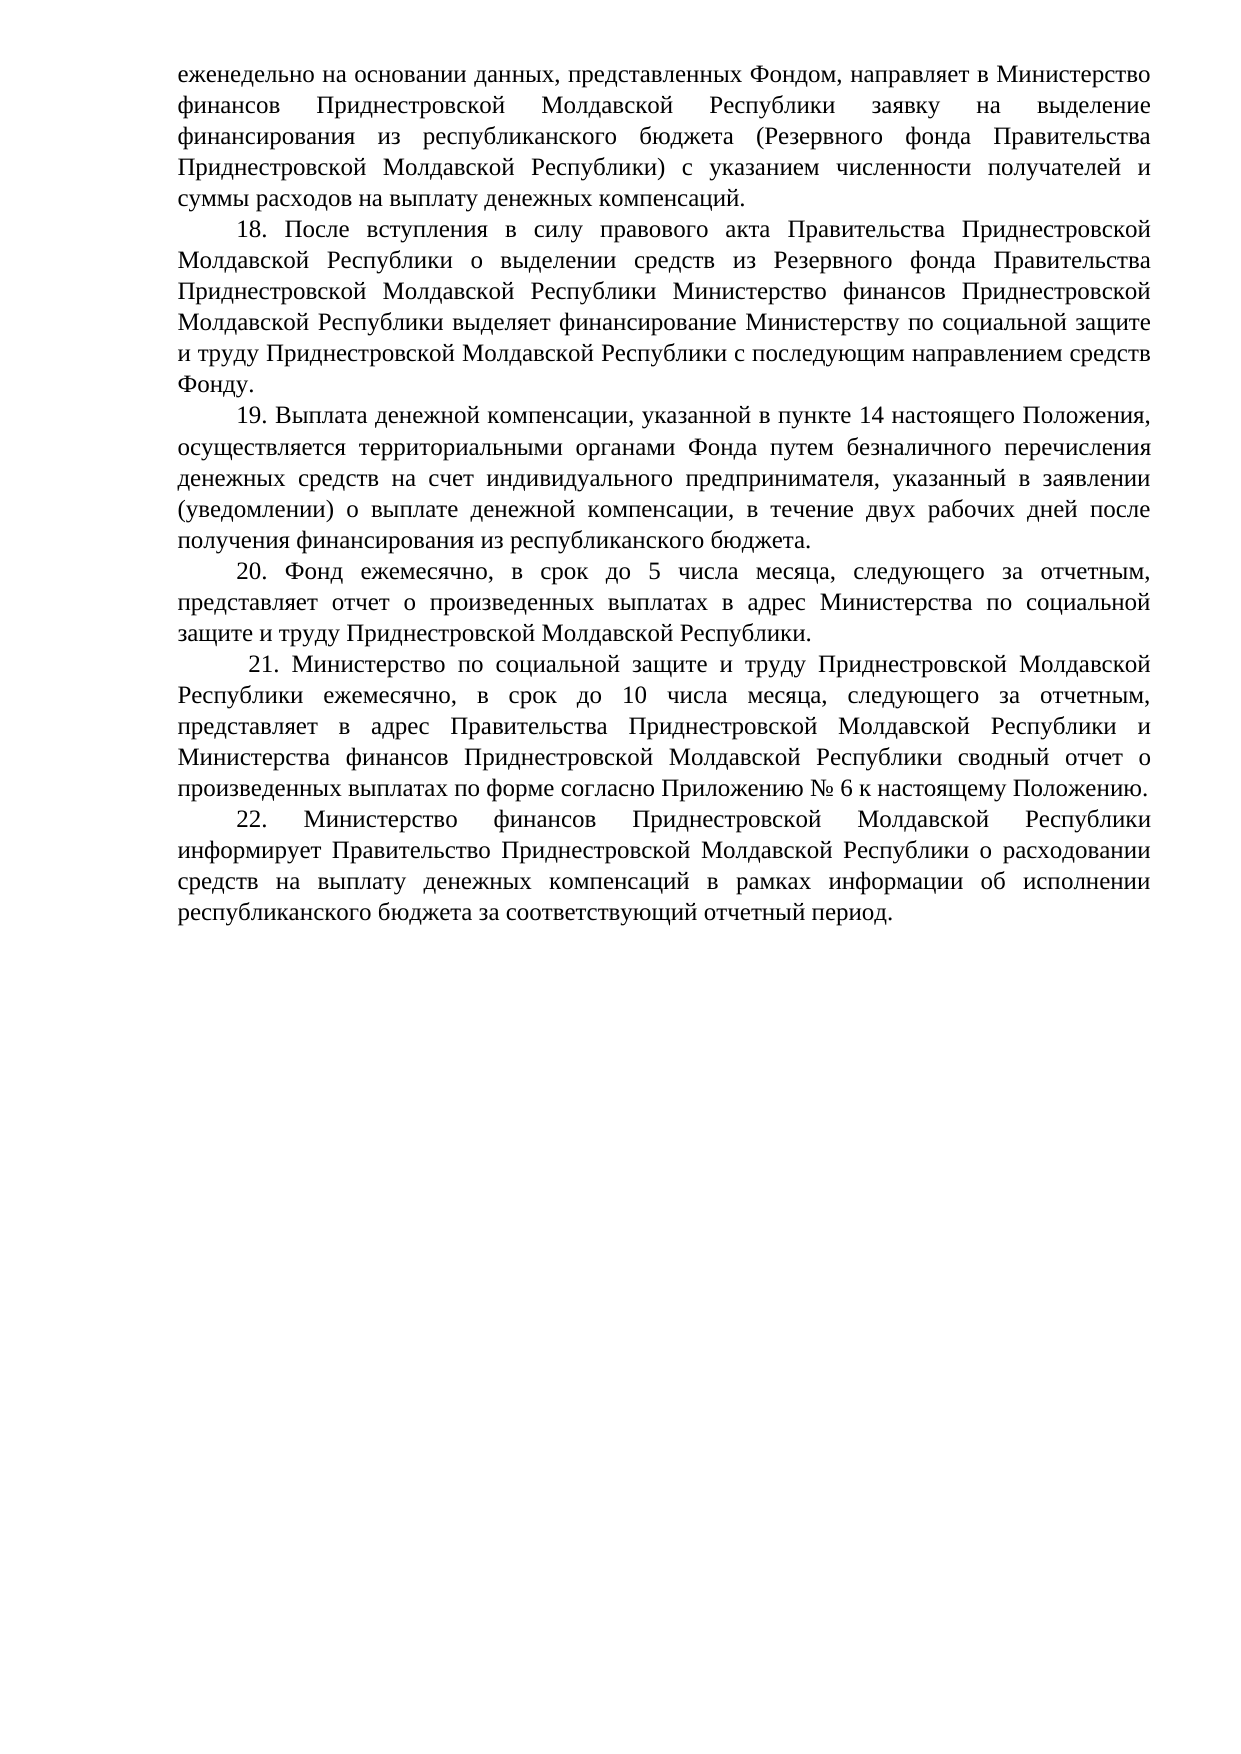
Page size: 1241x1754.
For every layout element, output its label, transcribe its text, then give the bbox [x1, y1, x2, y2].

text 20. Фонд ежемесячно, в срок до 5 числа месяца, следующего за отчетным, представляет отчет о произведенных выплатах в адрес Министерства по социальной защите и труду Приднестровской Молдавской Республики. [177, 556, 1152, 647]
text 22. Министерство финансов Приднестровской Молдавской Республики информирует Правительство Приднестровской Молдавской Республики о расходовании средств на выплату денежных компенсаций в рамках информации об исполнении республиканского бюджета за соответствующий отчетный период. [177, 804, 1152, 926]
text 21. Министерство по социальной защите и труду Приднестровской Молдавской Республики ежемесячно, в срок до 10 числа месяца, следующего за отчетным, представляет в адрес Правительства Приднестровской Молдавской Республики и Министерства финансов Приднестровской Молдавской Республики сводный отчет о произведенных выплатах по форме согласно Приложению № 6 к настоящему Положению. [177, 649, 1152, 802]
text 19. Выплата денежной компенсации, указанной в пункте 14 настоящего Положения, осуществляется территориальными органами Фонда путем безналичного перечисления денежных средств на счет индивидуального предпринимателя, указанный в заявлении (уведомлении) о выплате денежной компенсации, в течение двух рабочих дней после получения финансирования из республиканского бюджета. [177, 401, 1152, 553]
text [177, 59, 1152, 212]
text 18. После вступления в силу правового акта Правительства Приднестровской Молдавской Республики о выделении средств из Резервного фонда Правительства Приднестровской Молдавской Республики Министерство финансов Приднестровской Молдавской Республики выделяет финансирование Министерству по социальной защите и труду Приднестровской Молдавской Республики с последующим направлением средств Фонду. [177, 214, 1152, 398]
